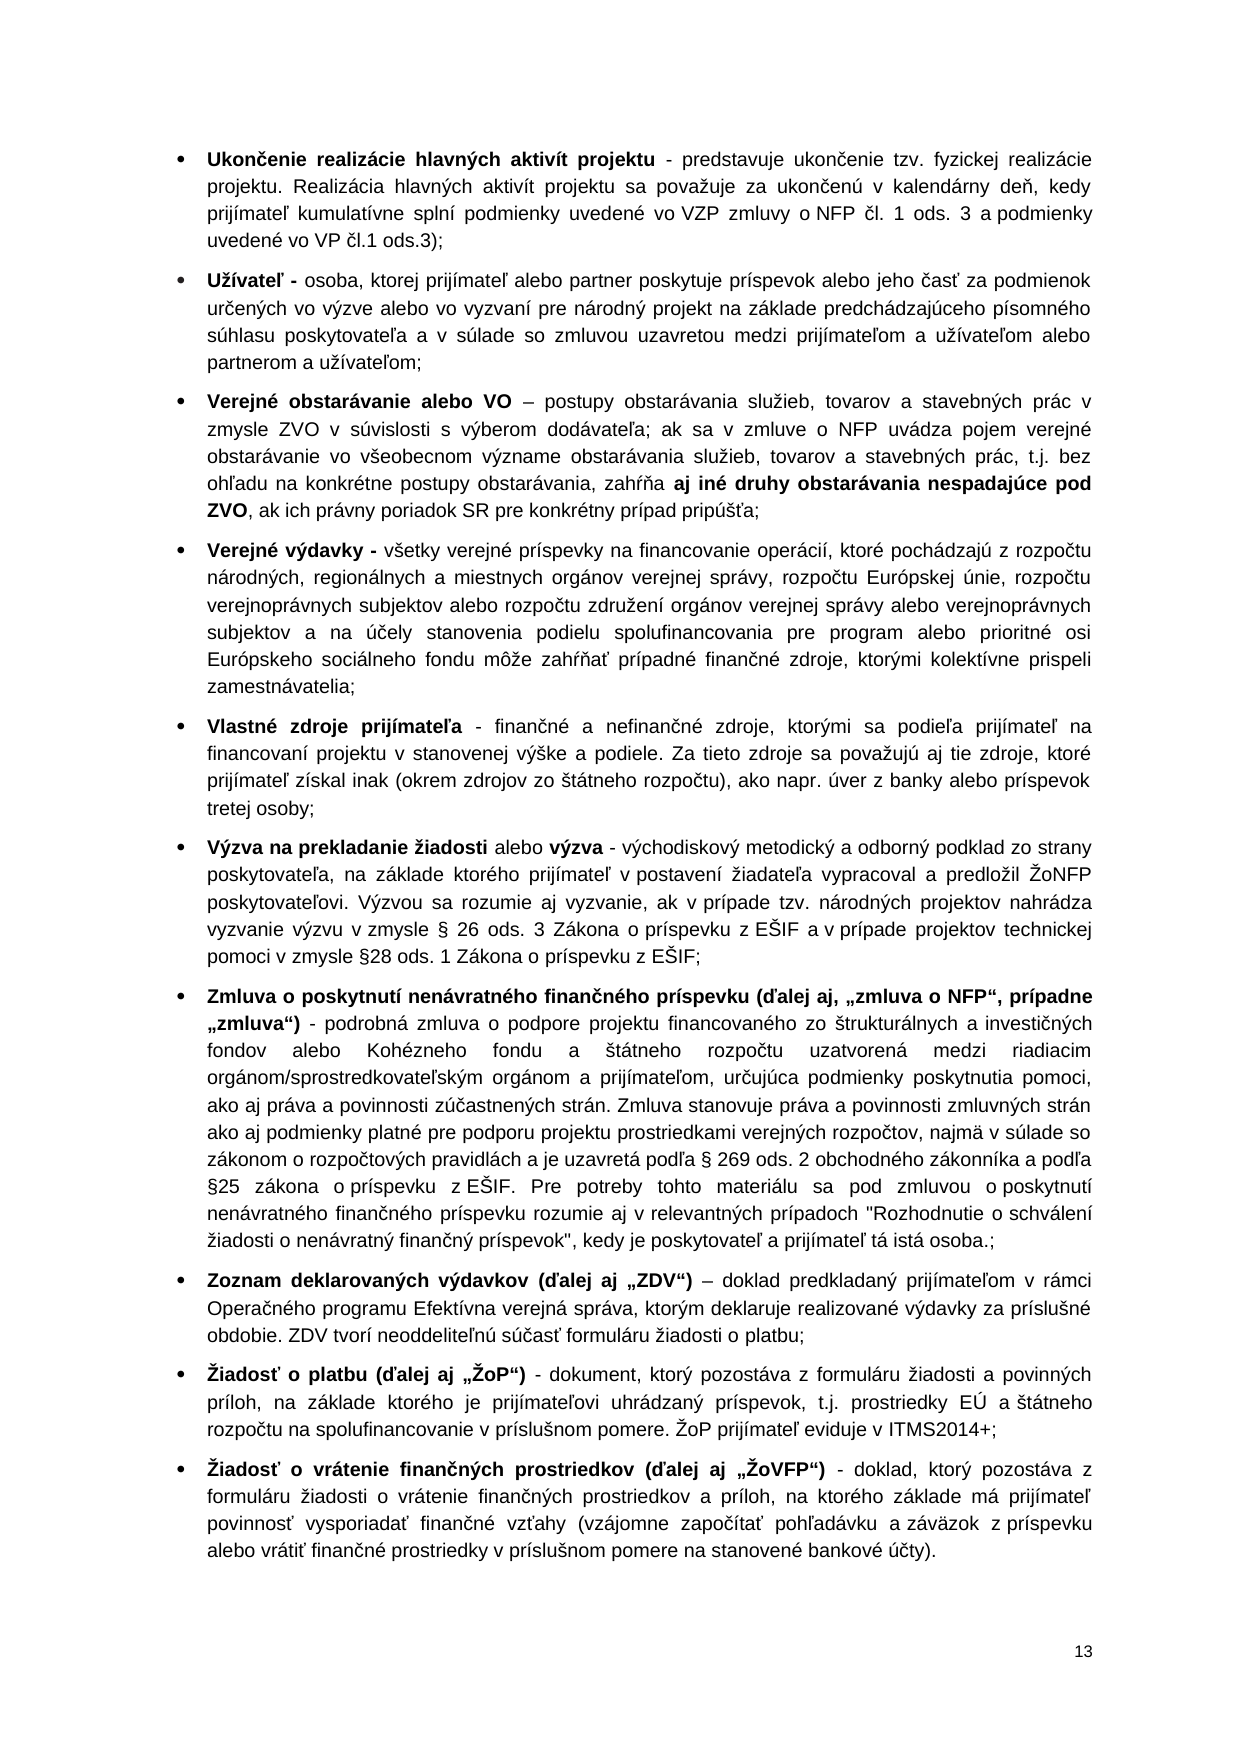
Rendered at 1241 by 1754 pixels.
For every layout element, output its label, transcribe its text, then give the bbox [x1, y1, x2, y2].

text Zmluva o poskytnutí nenávratného finančného príspevku (ďalej aj, „zmluva o NFP“, prípadne „zmluva“) - podrobná zmluva o podpore projektu financovaného zo štrukturálnych a investičných fondov alebo Kohézneho fondu a štátneho rozpočtu uzatvorená medzi riadiacim orgánom/sprostredkovateľským orgánom a prijímateľom, určujúca podmienky poskytnutia pomoci, ako aj práva a povinnosti zúčastnených strán. Zmluva stanovuje práva a povinnosti zmluvných strán ako aj podmienky platné pre podporu projektu prostriedkami verejných rozpočtov, najmä v súlade so zákonom o rozpočtových pravidlách a je uzavretá podľa § 269 ods. 2 obchodného zákonníka a podľa §25 zákona o príspevku z EŠIF. Pre potreby tohto materiálu sa pod zmluvou o poskytnutí nenávratného finančného príspevku rozumie aj v relevantných prípadoch "Rozhodnutie o schválení žiadosti o nenávratný finančný príspevok", kedy je poskytovateľ a prijímateľ tá istá osoba.; [177, 984, 1092, 1252]
text Žiadosť o platbu (ďalej aj „ŽoP“) - dokument, ktorý pozostáva z formuláru žiadosti a povinných príloh, na základe ktorého je prijímateľovi uhrádzaný príspevok, t.j. prostriedky EÚ a štátneho rozpočtu na spolufinancovanie v príslušnom pomere. ŽoP prijímateľ eviduje v ITMS2014+; [177, 1363, 1092, 1440]
text Zoznam deklarovaných výdavkov (ďalej aj „ZDV“) – doklad predkladaný prijímateľom v rámci Operačného programu Efektívna verejná správa, ktorým deklaruje realizované výdavky za príslušné obdobie. ZDV tvorí neoddeliteľnú súčasť formuláru žiadosti o platbu; [177, 1269, 1092, 1346]
text Žiadosť o vrátenie finančných prostriedkov (ďalej aj „ŽoVFP“) - doklad, ktorý pozostáva z formuláru žiadosti o vrátenie finančných prostriedkov a príloh, na ktorého základe má prijímateľ povinnosť vysporiadať finančné vzťahy (vzájomne započítať pohľadávku a záväzok z príspevku alebo vrátiť finančné prostriedky v príslušnom pomere na stanovené bankové účty). [177, 1457, 1092, 1562]
text Verejné obstarávanie alebo VO – postupy obstarávania služieb, tovarov a stavebných prác v zmysle ZVO v súvislosti s výberom dodávateľa; ak sa v zmluve o NFP uvádza pojem verejné obstarávanie vo všeobecnom význame obstarávania služieb, tovarov a stavebných prác, t.j. bez ohľadu na konkrétne postupy obstarávania, zahŕňa aj iné druhy obstarávania nespadajúce pod ZVO, ak ich právny poriadok SR pre konkrétny prípad pripúšťa; [177, 390, 1092, 522]
text Výzva na prekladanie žiadosti alebo výzva - východiskový metodický a odborný podklad zo strany poskytovateľa, na základe ktorého prijímateľ v postavení žiadateľa vypracoval a predložil ŽoNFP poskytovateľovi. Výzvou sa rozumie aj vyzvanie, ak v prípade tzv. národných projektov nahrádza vyzvanie výzvu v zmysle § 26 ods. 3 Zákona o príspevku z EŠIF a v prípade projektov technickej pomoci v zmysle §28 ods. 1 Zákona o príspevku z EŠIF; [177, 836, 1092, 968]
text Užívateľ - osoba, ktorej prijímateľ alebo partner poskytuje príspevok alebo jeho časť za podmienok určených vo výzve alebo vo vyzvaní pre národný projekt na základe predchádzajúceho písomného súhlasu poskytovateľa a v súlade so zmluvou uzavretou medzi prijímateľom a užívateľom alebo partnerom a užívateľom; [177, 269, 1092, 373]
text Ukončenie realizácie hlavných aktivít projektu - predstavuje ukončenie tzv. fyzickej realizácie projektu. Realizácia hlavných aktivít projektu sa považuje za ukončenú v kalendárny deň, kedy prijímateľ kumulatívne splní podmienky uvedené vo VZP zmluvy o NFP čl. 1 ods. 3 a podmienky uvedené vo VP čl.1 ods.3); [177, 148, 1092, 252]
text Verejné výdavky - všetky verejné príspevky na financovanie operácií, ktoré pochádzajú z rozpočtu národných, regionálnych a miestnych orgánov verejnej správy, rozpočtu Európskej únie, rozpočtu verejnoprávnych subjektov alebo rozpočtu združení orgánov verejnej správy alebo verejnoprávnych subjektov a na účely stanovenia podielu spolufinancovania pre program alebo prioritné osi Európskeho sociálneho fondu môže zahŕňať prípadné finančné zdroje, ktorými kolektívne prispeli zamestnávatelia; [177, 539, 1092, 698]
text Vlastné zdroje prijímateľa - finančné a nefinančné zdroje, ktorými sa podieľa prijímateľ na financovaní projektu v stanovenej výške a podiele. Za tieto zdroje sa považujú aj tie zdroje, ktoré prijímateľ získal inak (okrem zdrojov zo štátneho rozpočtu), ako napr. úver z banky alebo príspevok tretej osoby; [177, 715, 1092, 819]
